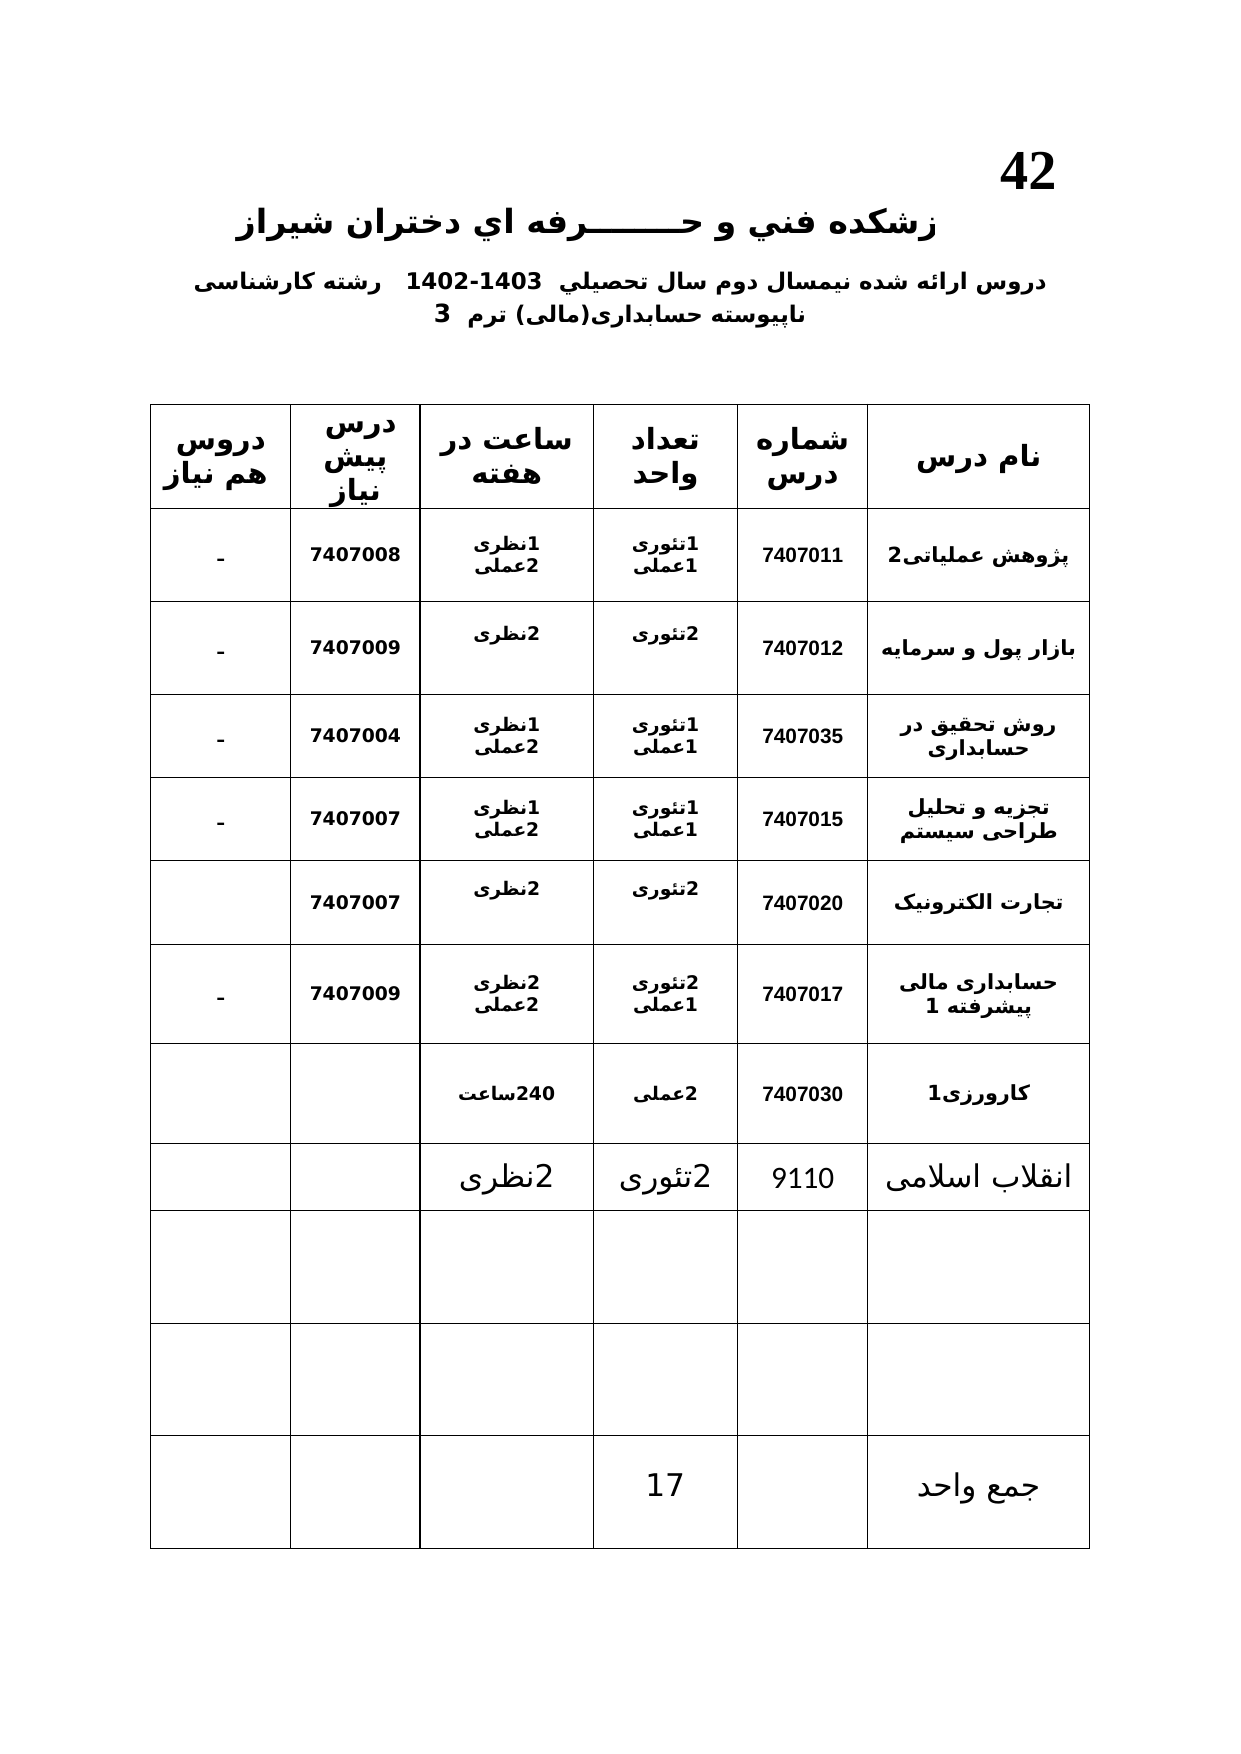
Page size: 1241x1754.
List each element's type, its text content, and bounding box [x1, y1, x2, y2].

table_cell [291, 1044, 419, 1143]
table_cell [421, 1324, 593, 1435]
table_cell [151, 1324, 290, 1435]
table_cell 2عملی [594, 1044, 737, 1143]
table_cell [421, 1436, 593, 1548]
table_cell کارورزی1 [868, 1044, 1089, 1143]
table_cell 1تئوری 1عملی [594, 778, 737, 860]
table_cell 7407012 [738, 602, 867, 694]
table_cell 7407015 [738, 778, 867, 860]
table_cell [151, 861, 290, 944]
table_cell 7407035 [738, 695, 867, 777]
table_cell تجارت الکترونیک [868, 861, 1089, 944]
table_cell 240ساعت [421, 1044, 593, 1143]
table_cell 2تئوری 1عملی [594, 945, 737, 1043]
table_cell 17 [594, 1436, 737, 1548]
table_cell [594, 1324, 737, 1435]
table_cell 1نظری 2عملی [421, 695, 593, 777]
table_cell [151, 1044, 290, 1143]
table_cell [151, 1211, 290, 1323]
table_cell ـ [151, 695, 290, 777]
table_cell [738, 1436, 867, 1548]
table_cell 1نظری 2عملی [421, 778, 593, 860]
table_cell [738, 1324, 867, 1435]
text آموزشكده فني و حــــــــرفه اي دختران شيراز [150, 203, 935, 242]
table_cell 7407004 [291, 695, 419, 777]
table_cell [421, 1211, 593, 1323]
table_cell 1تئوری 1عملی [594, 695, 737, 777]
table_header تعداد واحد [594, 405, 737, 508]
table_cell [291, 1436, 419, 1548]
table_cell [151, 1144, 290, 1210]
table_cell 7407030 [738, 1044, 867, 1143]
table_cell جمع واحد [868, 1436, 1089, 1548]
table_cell حسابداری مالی پیشرفته 1 [868, 945, 1089, 1043]
table_cell انقلاب اسلامی [868, 1144, 1089, 1210]
table_cell 7407008 [291, 509, 419, 601]
table_cell [291, 1324, 419, 1435]
table_cell [868, 1324, 1089, 1435]
table_cell 2نظری [421, 861, 593, 944]
table_cell 1تئوری 1عملی [594, 509, 737, 601]
table_cell 9110 [738, 1144, 867, 1210]
table_cell پژوهش عملیاتی2 [868, 509, 1089, 601]
table_cell 2تئوری [594, 1144, 737, 1210]
table_cell روش تحقیق در حسابداری [868, 695, 1089, 777]
table_cell ـ [151, 778, 290, 860]
table_cell 2نظری [421, 602, 593, 694]
table_cell 1نظری 2عملی [421, 509, 593, 601]
table_cell 7407009 [291, 602, 419, 694]
table_header دروس هم نياز [151, 405, 290, 508]
table_cell ـ [151, 945, 290, 1043]
text دروس ارائه شده نيمسال دوم سال تحصيلي 1403-1402 رشته کارشناسی ناپیوسته حسابداری(مالی) ترم 3 [150, 268, 1090, 328]
table_cell [291, 1211, 419, 1323]
table_cell 2تئوری [594, 602, 737, 694]
table_cell [291, 1144, 419, 1210]
table_header ساعت در هفته [421, 405, 593, 508]
table_cell 2نظری 2عملی [421, 945, 593, 1043]
table_cell 7407007 [291, 778, 419, 860]
table_cell 7407009 [291, 945, 419, 1043]
table_cell 2نظری [421, 1144, 593, 1210]
table_cell [738, 1211, 867, 1323]
table_cell 7407017 [738, 945, 867, 1043]
table_header شماره درس [738, 405, 867, 508]
table_cell [868, 1211, 1089, 1323]
table_cell بازار پول و سرمایه [868, 602, 1089, 694]
table_cell 7407020 [738, 861, 867, 944]
table_header درس پيش نياز [291, 405, 419, 508]
table_header نام درس [868, 405, 1089, 508]
table_cell ـ [151, 509, 290, 601]
table_cell 7407007 [291, 861, 419, 944]
table_cell 2تئوری [594, 861, 737, 944]
table_cell تجزیه و تحلیل طراحی سیستم [868, 778, 1089, 860]
table_cell 7407011 [738, 509, 867, 601]
table_cell [151, 1436, 290, 1548]
table_cell [594, 1211, 737, 1323]
table_cell ـ [151, 602, 290, 694]
